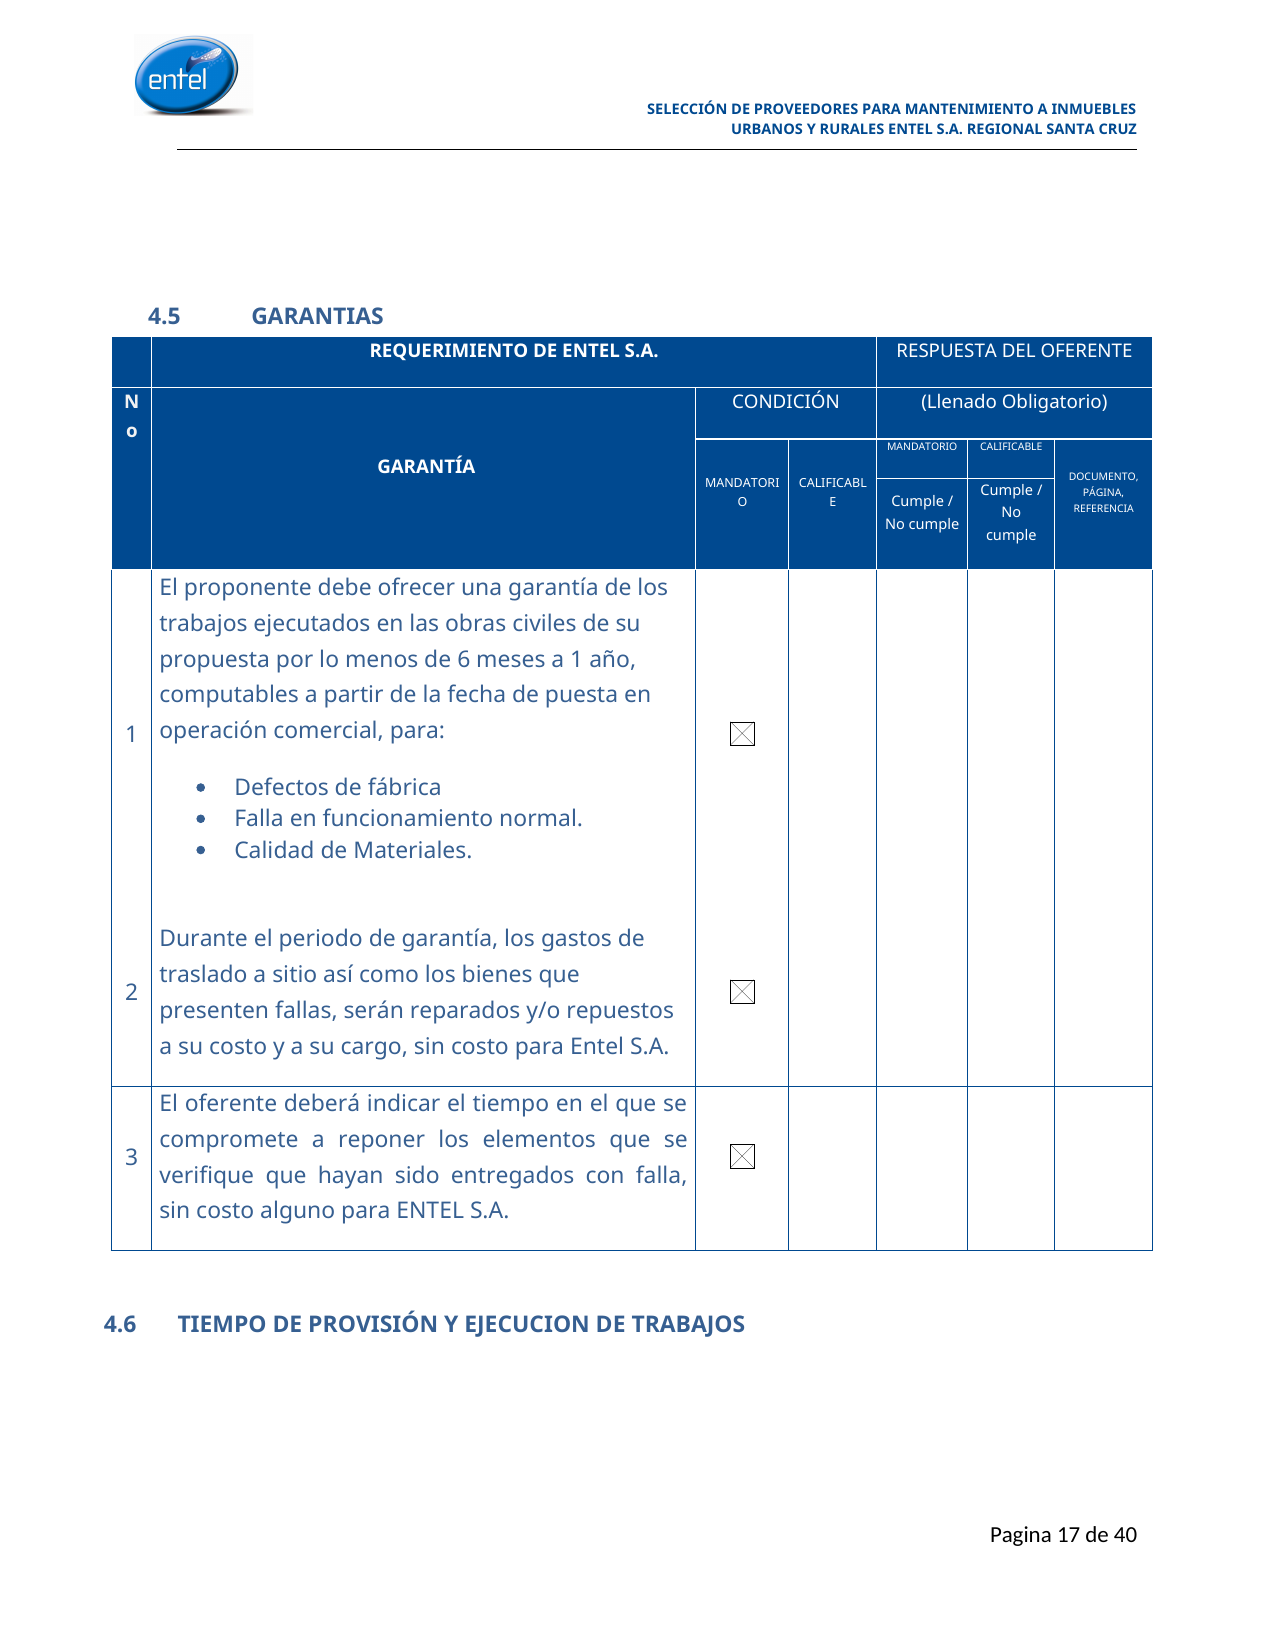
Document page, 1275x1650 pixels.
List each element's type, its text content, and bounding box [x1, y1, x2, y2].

table_cell GARANTÍA [152, 388, 695, 569]
table_cell 3 [112, 1087, 151, 1250]
table_cell [877, 922, 967, 1086]
table_cell [789, 922, 876, 1086]
table_cell DOCUMENTO, PÁGINA, REFERENCIA [1055, 440, 1152, 569]
table_header [112, 337, 151, 387]
table_cell [877, 1087, 967, 1250]
table_cell [696, 571, 788, 921]
table_header REQUERIMIENTO DE ENTEL S.A. [152, 337, 876, 387]
table_cell No [112, 388, 151, 569]
text 4.6 TIEMPO DE PROVISIÓN Y EJECUCION DE TRABAJOS [103, 1308, 1137, 1339]
table_cell CONDICIÓN [696, 388, 876, 438]
table_cell [968, 922, 1054, 1086]
table_cell [789, 1087, 876, 1250]
picture [134, 34, 254, 116]
table_cell (Llenado Obligatorio) [877, 388, 1152, 438]
table_cell [1055, 571, 1152, 921]
table_cell Cumple / No cumple [968, 479, 1054, 569]
table_header RESPUESTA DEL OFERENTE [877, 337, 1152, 387]
table_cell [696, 1087, 788, 1250]
table_cell CALIFICABLE [789, 440, 876, 569]
table_cell [1055, 922, 1152, 1086]
table_cell MANDATORIO [877, 440, 967, 478]
table_cell El oferente deberá indicar el tiempo en el que se compromete a reponer los elementos que se verifique que hayan sido entregados con falla, sin costo alguno para ENTEL S.A. [152, 1087, 695, 1250]
table_cell [968, 571, 1054, 921]
table_cell Cumple / No cumple [877, 479, 967, 569]
text 4.5 GARANTIAS [103, 300, 1137, 331]
table_cell [968, 1087, 1054, 1250]
table_cell [696, 922, 788, 1086]
table_cell [789, 571, 876, 921]
table_cell [877, 571, 967, 921]
table_cell MANDATORIO [696, 440, 788, 569]
table_cell [1055, 1087, 1152, 1250]
table_cell 1 [112, 571, 151, 921]
table_cell 2 [112, 922, 151, 1086]
table_cell CALIFICABLE [968, 440, 1054, 478]
table_cell Durante el periodo de garantía, los gastos de traslado a sitio así como los bienes que presenten fallas, serán reparados y/o repuestos a su costo y a su cargo, sin costo para Entel S.A. [152, 922, 695, 1086]
table_cell El proponente debe ofrecer una garantía de los trabajos ejecutados en las obras civiles de su propuesta por lo menos de 6 meses a 1 año, computables a partir de la fecha de puesta en operación comercial, para: Defectos de fábrica Falla en funcionamiento normal. Calidad de Materiales. [152, 571, 695, 921]
